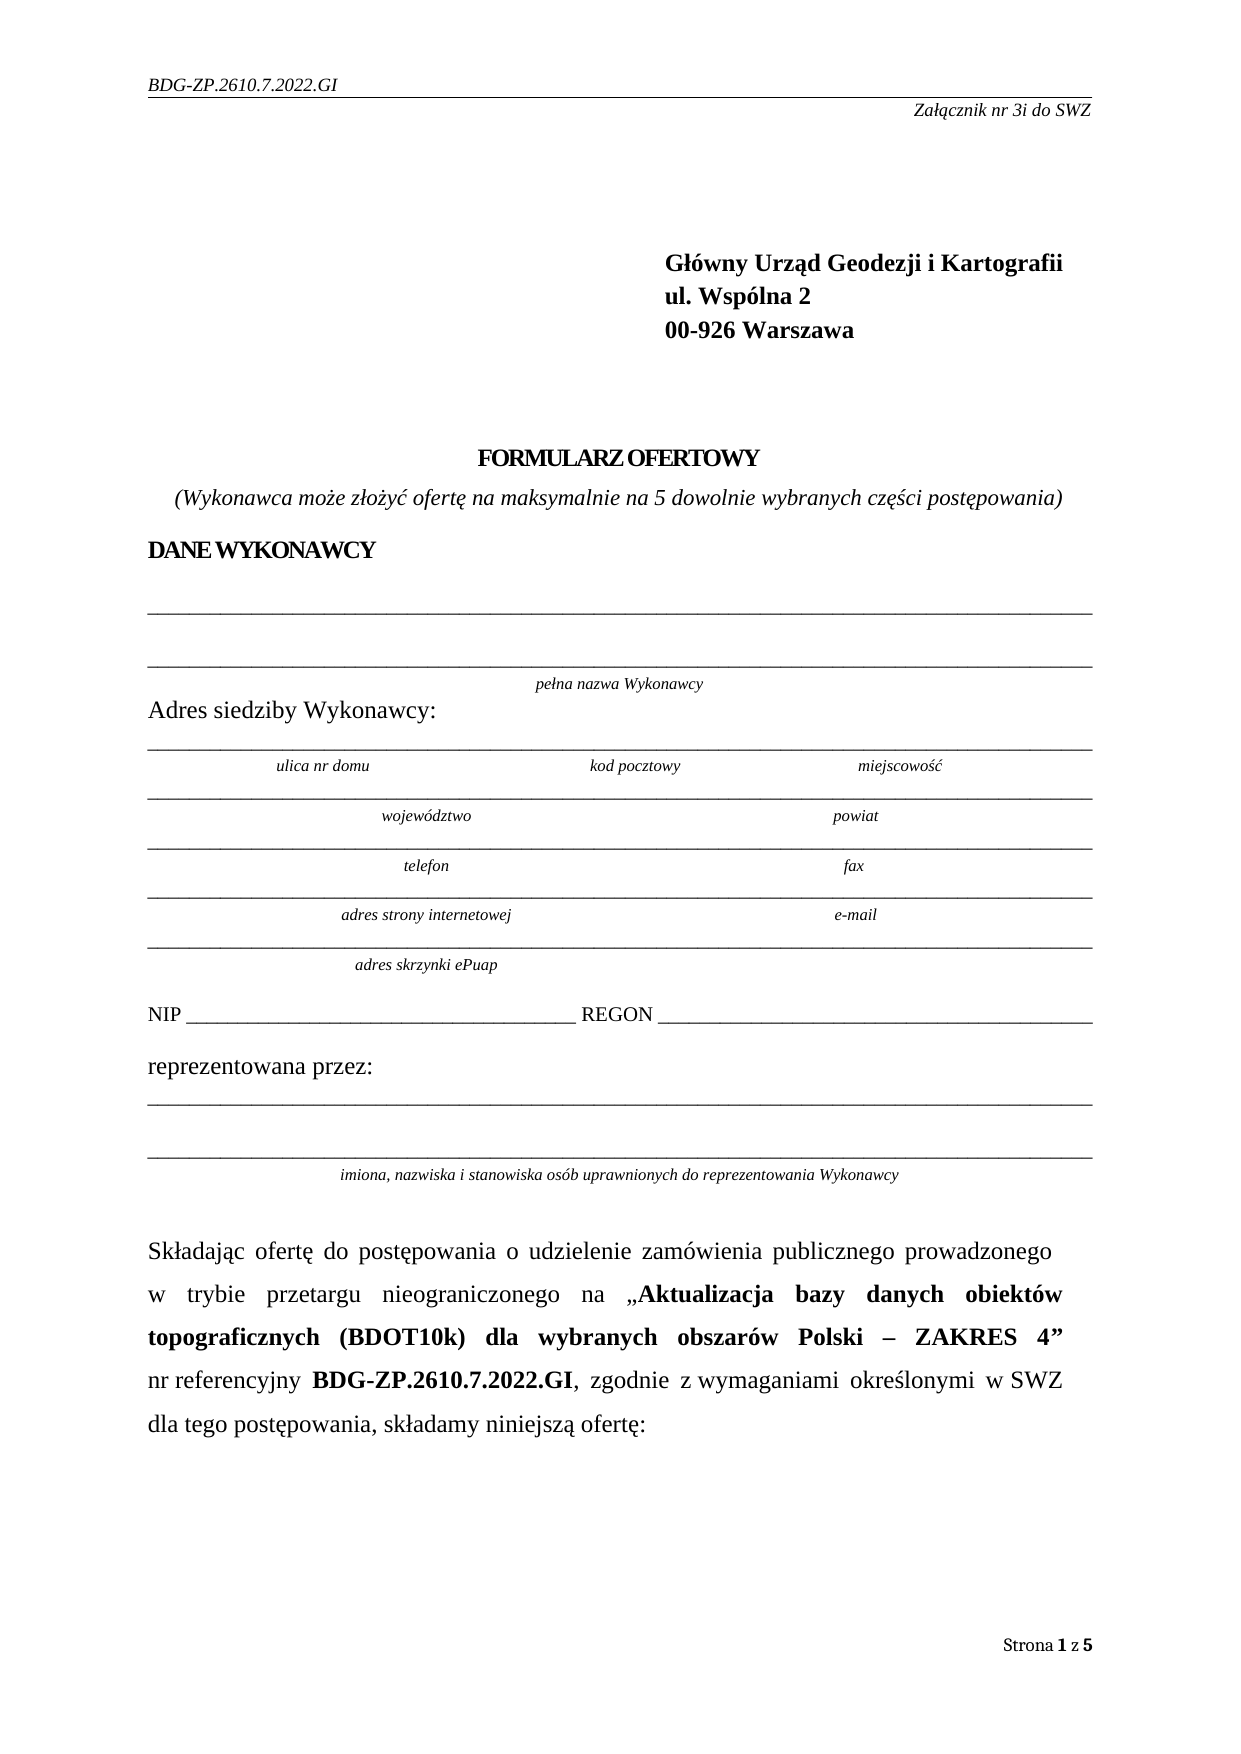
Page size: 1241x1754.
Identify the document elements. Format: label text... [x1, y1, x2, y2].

text ulica nr domu kod pocztowy miejscowość [148, 756, 1092, 775]
text DANE WYKONAWCY [148, 535, 1092, 564]
text FORMULARZ OFERTOWY [148, 443, 1092, 471]
text NIP REGON [148, 1001, 1092, 1026]
text adres skrzynki ePuap [148, 954, 1092, 974]
text Główny Urząd Geodezji i Kartografii [664, 245, 1092, 278]
text ul. Wspólna 2 [664, 278, 1092, 311]
text 00-926 Warszawa [664, 311, 1092, 345]
text adres strony internetowej e-mail [148, 905, 1092, 924]
text pełna nazwa Wykonawcy [148, 673, 1092, 693]
text Składając ofertę do postępowania o udzielenie zamówienia publicznego prowadzonego w trybie przetargu nieograniczonego na „Aktualizacja bazy danych obiektów topograficznych (BDOT10k) dla wybranych obszarów Polski – ZAKRES 4” nr referencyjny BDG-ZP.2610.7.2022.GI, zgodnie z wymaganiami określonymi w SWZ dla tego postępowania, składamy niniejszą ofertę: [148, 1236, 1063, 1437]
text telefon fax [148, 855, 1092, 874]
text (Wykonawca może złożyć ofertę na maksymalnie na 5 dowolnie wybranych części postępowania) [148, 484, 1092, 510]
text reprezentowana przez: [148, 1051, 1092, 1080]
text województwo powiat [148, 806, 1092, 825]
text Adres siedziby Wykonawcy: [148, 696, 1092, 724]
text imiona, nazwiska i stanowiska osób uprawnionych do reprezentowania Wykonawcy [148, 1164, 1092, 1183]
